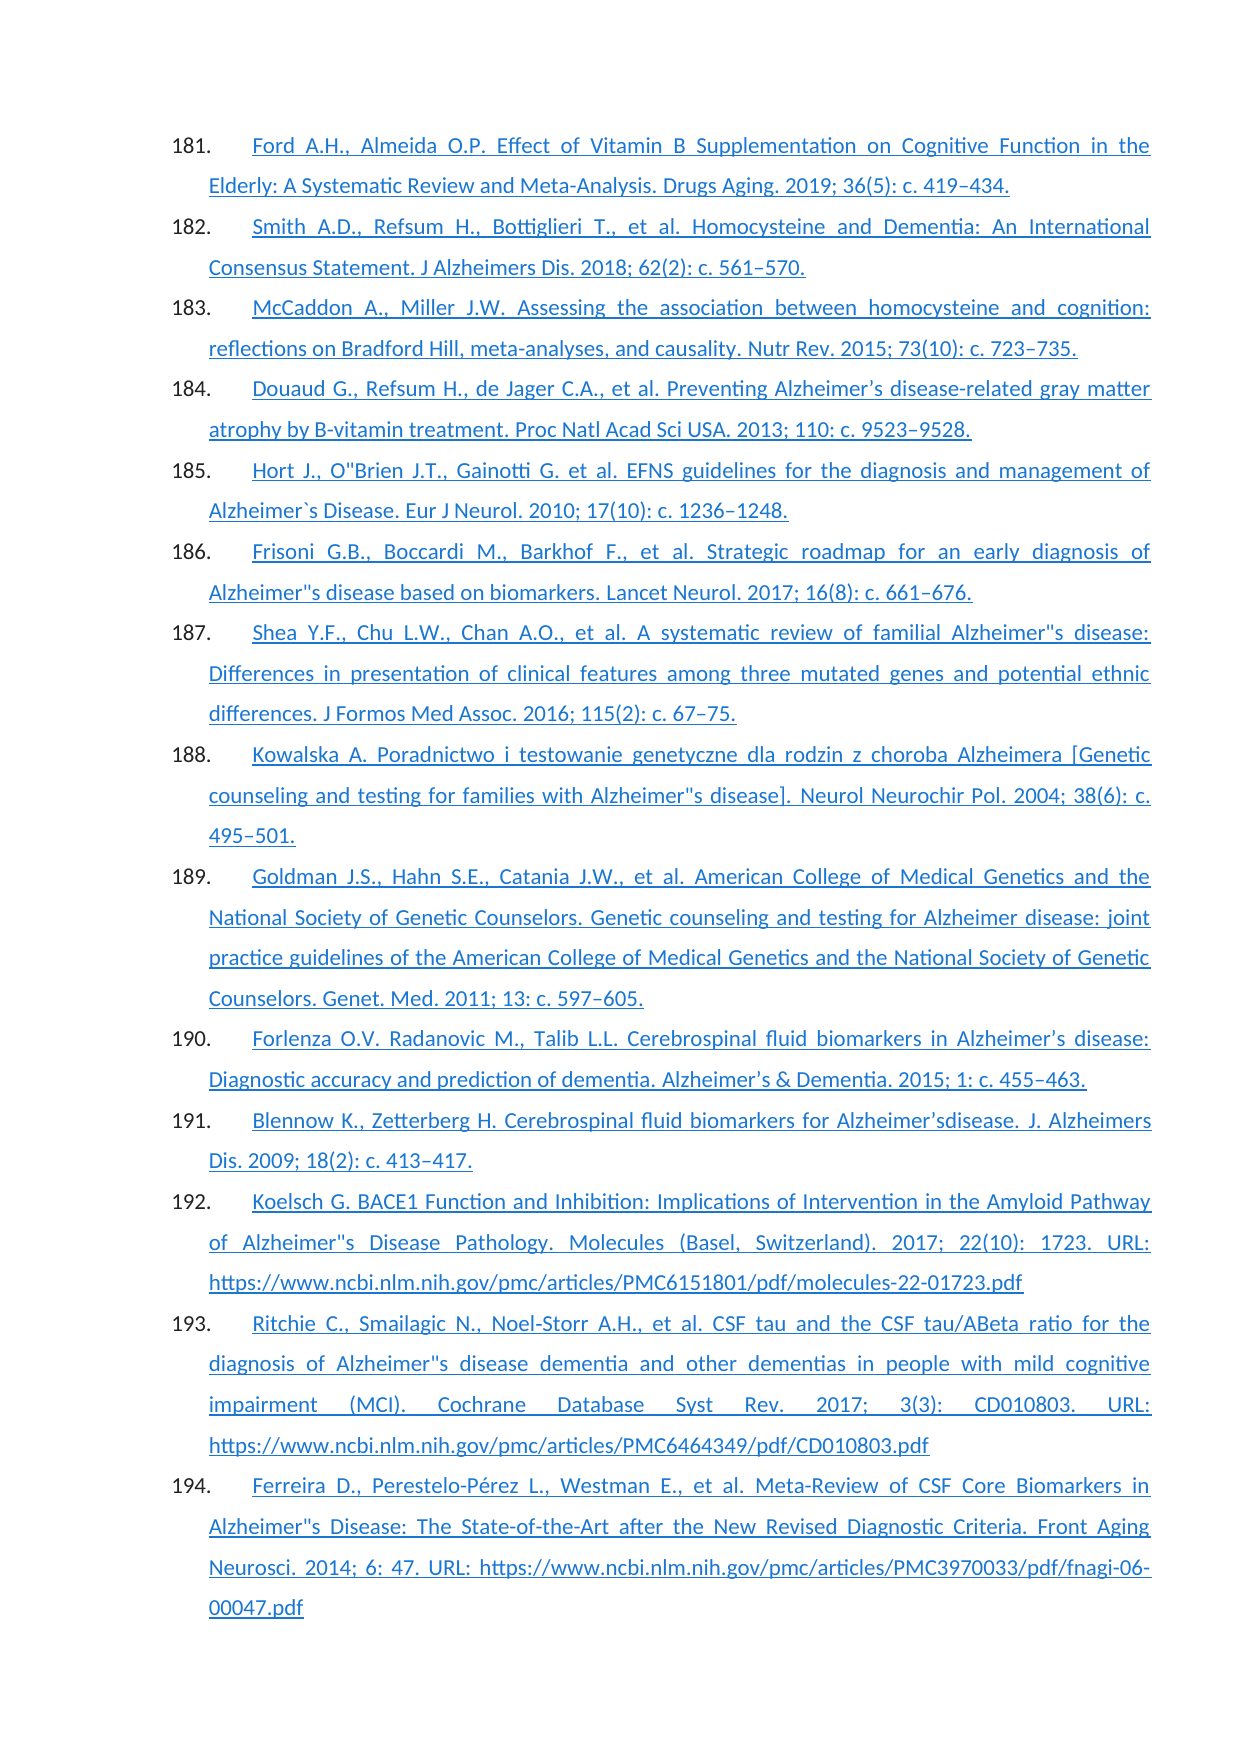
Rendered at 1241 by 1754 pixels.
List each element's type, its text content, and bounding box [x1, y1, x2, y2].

list Frisoni G.B., Boccardi M., Barkhof F., et al. Strategic roadmap for an early diagnosis of Alzheimer"s disease based on biomarkers. Lancet Neurol. 2017; 16(8): c. 661–676. [171, 524, 1152, 606]
list Shea Y.F., Chu L.W., Chan A.O., et al. A systematic review of familial Alzheimer"s disease: Differences in presentation of clinical features among three mutated genes and potential ethnic differences. J Formos Med Assoc. 2016; 115(2): c. 67–75. [171, 606, 1152, 727]
list Ritchie С., Smailagic N., Noel‐Storr A.H., et al. CSF tau and the CSF tau/ABeta ratio for the diagnosis of Alzheimer"s disease dementia and other dementias in people with mild cognitive impairment (MCI). Cochrane Database Syst Rev. 2017; 3(3): CD010803. URL: https://www.ncbi.nlm.nih.gov/pmc/articles/PMC6464349/pdf/CD010803.pdf [171, 1296, 1152, 1459]
list Goldman J.S., Hahn S.E., Catania J.W., et al. American College of Medical Genetics and the National Society of Genetic Counselors. Genetic counseling and testing for Alzheimer disease: joint practice guidelines of the American College of Medical Genetics and the National Society of Genetic Counselors. Genet. Med. 2011; 13: c. 597–605. [171, 849, 1152, 1012]
list Forlenza O.V. Radanovic M., Talib L.L. Cerebrospinal fluid biomarkers in Alzheimer’s disease: Diagnostic accuracy and prediction of dementia. Alzheimer’s & Dementia. 2015; 1: c. 455–463. [171, 1012, 1152, 1093]
list Smith A.D., Refsum H., Bottiglieri T., et al. Homocysteine and Dementia: An International Consensus Statement. J Alzheimers Dis. 2018; 62(2): c. 561–570. [171, 199, 1152, 281]
list Ford A.H., Almeida O.P. Effect of Vitamin B Supplementation on Cognitive Function in the Elderly: A Systematic Review and Meta-Analysis. Drugs Aging. 2019; 36(5): c. 419–434. [171, 118, 1152, 199]
list McCaddon A., Miller J.W. Assessing the association between homocysteine and cognition: reflections on Bradford Hill, meta-analyses, and causality. Nutr Rev. 2015; 73(10): c. 723–735. [171, 281, 1152, 362]
list Blennow K., Zetterberg H. Cerebrospinal fluid biomarkers for Alzheimer’sdisease. J. Alzheimers Dis. 2009; 18(2): c. 413–417. [171, 1093, 1152, 1174]
list Douaud G., Refsum H., de Jager C.A., et al. Preventing Alzheimer’s disease-related gray matter atrophy by B-vitamin treatment. Proc Natl Acad Sci USA. 2013; 110: c. 9523–9528. [171, 362, 1152, 443]
list Kowalska A. Poradnictwo i testowanie genetyczne dla rodzin z choroba Alzheimera [Genetic counseling and testing for families with Alzheimer"s disease]. Neurol Neurochir Pol. 2004; 38(6): c. 495–501. [171, 727, 1152, 849]
list Ferreira D., Perestelo-Pérez L., Westman E., et al. Meta-Review of CSF Core Biomarkers in Alzheimer"s Disease: The State-of-the-Art after the New Revised Diagnostic Criteria. Front Aging Neurosci. 2014; 6: 47. URL: https://www.ncbi.nlm.nih.gov/pmc/articles/PMC3970033/pdf/fnagi-06-00047.pdf [171, 1459, 1152, 1621]
list Hort J., O"Brien J.T., Gainotti G. et al. EFNS guidelines for the diagnosis and management of Alzheimer`s Disease. Eur J Neurol. 2010; 17(10): c. 1236–1248. [171, 443, 1152, 524]
list Koelsch G. BACE1 Function and Inhibition: Implications of Intervention in the Amyloid Pathway of Alzheimer"s Disease Pathology. Molecules (Basel, Switzerland). 2017; 22(10): 1723. URL: https://www.ncbi.nlm.nih.gov/pmc/articles/PMC6151801/pdf/molecules-22-01723.pdf [171, 1174, 1152, 1296]
